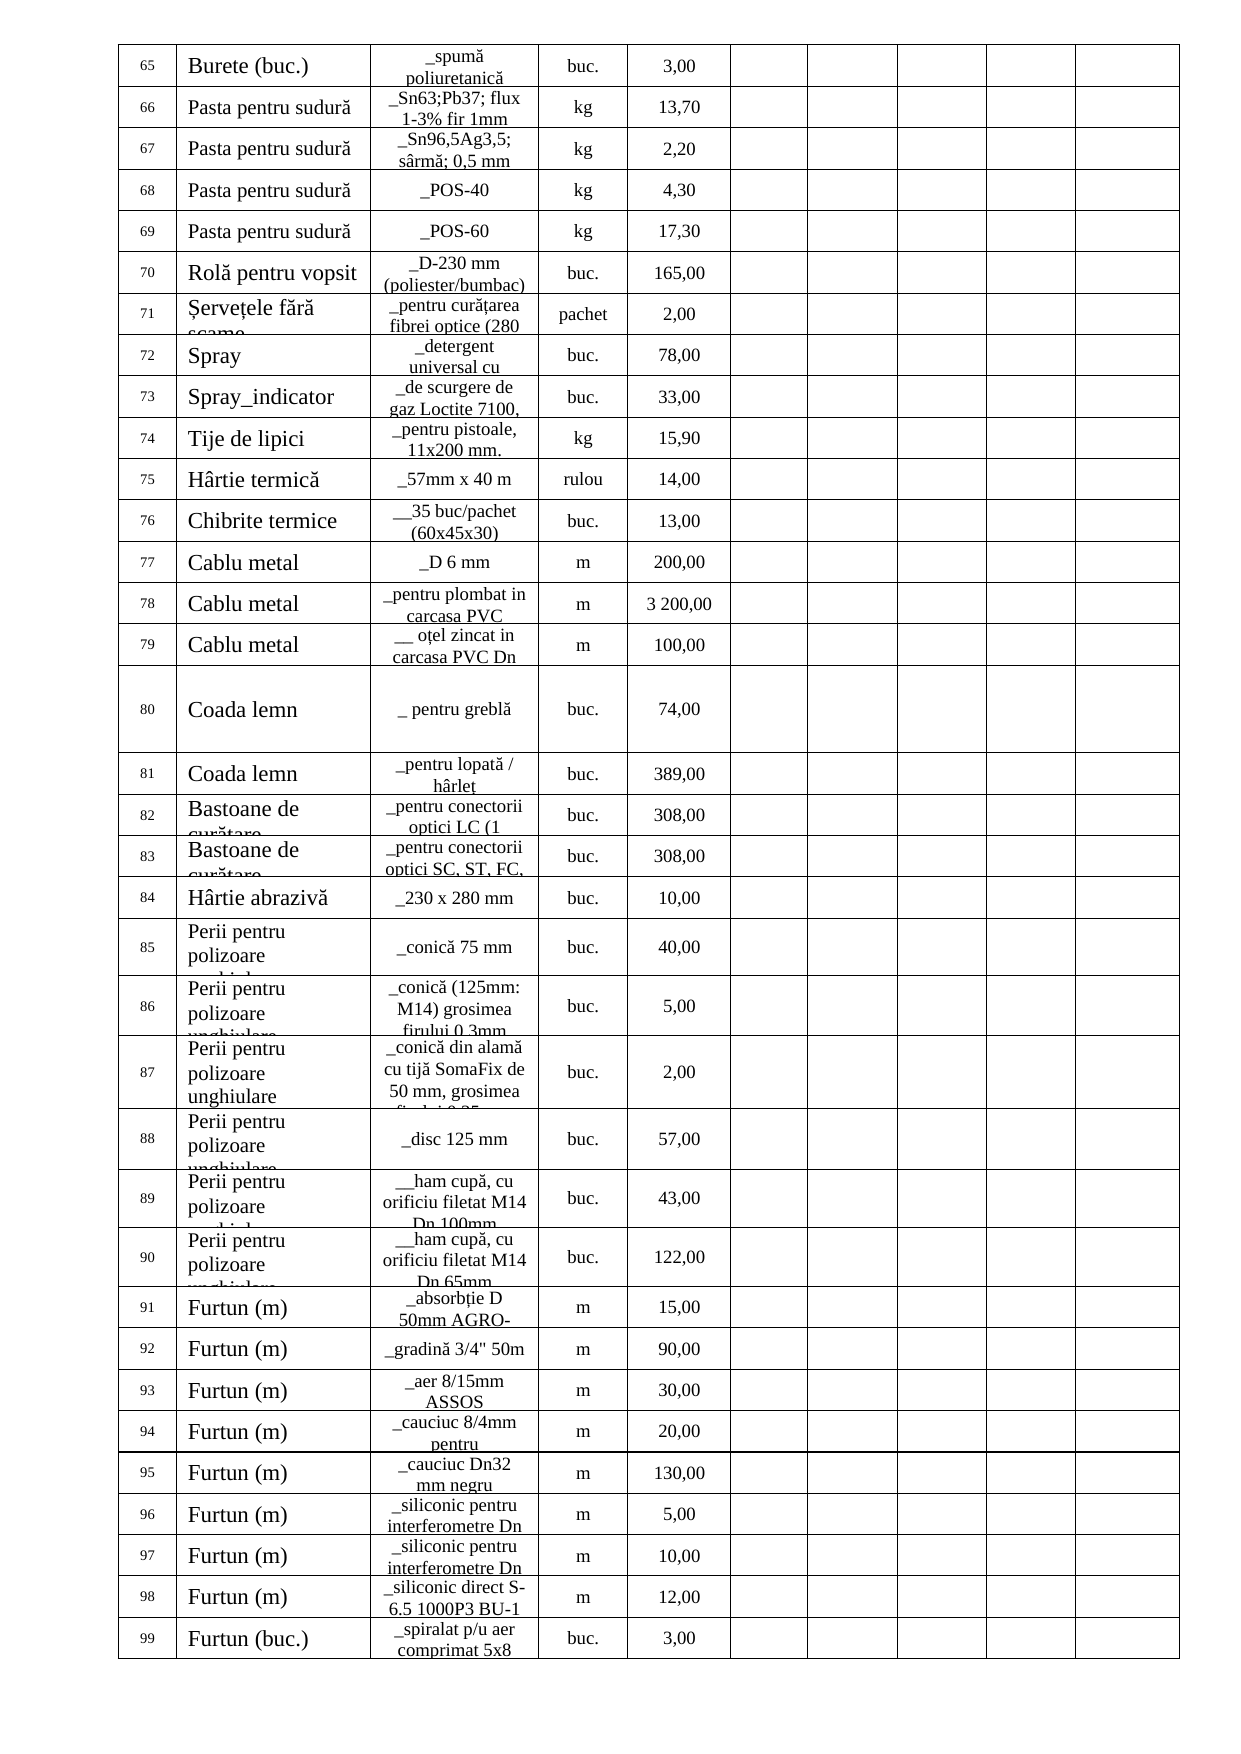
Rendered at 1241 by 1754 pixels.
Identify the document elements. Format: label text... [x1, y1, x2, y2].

table_cell __35 buc/pachet (60x45x30) [371, 500, 538, 541]
table_cell buc. [539, 1036, 627, 1108]
table_cell [731, 1453, 807, 1493]
table_cell m [539, 1370, 627, 1410]
table_cell Coada lemn [177, 753, 370, 793]
table_cell [898, 1328, 986, 1369]
table_cell buc. [539, 976, 627, 1035]
table_cell [731, 1411, 807, 1451]
table_cell _D 6 mm [371, 542, 538, 582]
table_cell [731, 795, 807, 835]
table_cell 78,00 [628, 335, 730, 375]
table_cell _detergent universal cu acțiune rapidă, pentru materiale plastice, metale Loctite 7063, 400 ml [371, 335, 538, 375]
table_cell _pentru plombat in carcasa PVC [371, 583, 538, 623]
table_cell 4,30 [628, 170, 730, 210]
table_cell [1076, 877, 1179, 918]
table_cell [1076, 1535, 1179, 1575]
table_cell _pentru conectorii optici SC, ST, FC, ASC, AFC (1 pachet = 100 bucăți) [371, 836, 538, 876]
table_cell 40,00 [628, 919, 730, 975]
table_cell _ pentru greblă [371, 666, 538, 752]
table_cell [987, 1328, 1075, 1369]
table_cell [987, 753, 1075, 793]
table_cell 81 [119, 753, 176, 793]
table_cell Furtun (m) [177, 1576, 370, 1617]
table_cell [987, 87, 1075, 127]
table_cell [898, 252, 986, 292]
table_cell 76 [119, 500, 176, 541]
table_cell [898, 45, 986, 86]
table_cell [987, 1228, 1075, 1286]
table_cell Pasta pentru sudură [177, 170, 370, 210]
table_cell [987, 1036, 1075, 1108]
table_cell [898, 1109, 986, 1168]
table_cell 200,00 [628, 542, 730, 582]
table_cell [808, 418, 897, 458]
table_cell [898, 128, 986, 168]
table_cell 3,00 [628, 45, 730, 86]
table_cell [1076, 666, 1179, 752]
table_cell _siliconic pentru interferometre Dn 4/1 mm [371, 1535, 538, 1575]
table_cell 84 [119, 877, 176, 918]
table_cell [898, 542, 986, 582]
table_cell [898, 1228, 986, 1286]
table_cell Șervețele fără scame [177, 294, 370, 334]
table_cell kg [539, 211, 627, 251]
table_cell [1076, 1494, 1179, 1534]
table_cell [808, 919, 897, 975]
table_cell m [539, 1411, 627, 1451]
table_cell [808, 45, 897, 86]
table_cell __ oțel zincat in carcasa PVC Dn 4,0 - 5,0 mm. [371, 624, 538, 665]
table_cell [731, 128, 807, 168]
table_cell [731, 1535, 807, 1575]
table_cell 66 [119, 87, 176, 127]
table_cell [1076, 87, 1179, 127]
table_cell [1076, 1453, 1179, 1493]
table_cell _siliconic pentru interferometre Dn 2/2 mm [371, 1494, 538, 1534]
table_cell [808, 87, 897, 127]
table_cell _POS-60 [371, 211, 538, 251]
table_cell Hârtie abrazivă [177, 877, 370, 918]
table_cell _absorbție D 50mm AGRO-FLEX (verde, spiralat) FITT [371, 1287, 538, 1327]
table_cell [987, 919, 1075, 975]
table_cell 15,00 [628, 1287, 730, 1327]
table_cell [898, 583, 986, 623]
table_cell Chibrite termice [177, 500, 370, 541]
table_cell _gradină 3/4" 50m [371, 1328, 538, 1369]
table_cell 5,00 [628, 976, 730, 1035]
table_cell buc. [539, 1228, 627, 1286]
table_cell [987, 418, 1075, 458]
table_cell [898, 87, 986, 127]
table_cell 83 [119, 836, 176, 876]
table_cell [898, 1494, 986, 1534]
table_cell [808, 500, 897, 541]
table_cell [808, 1494, 897, 1534]
table_cell [731, 836, 807, 876]
table_cell 2,00 [628, 294, 730, 334]
table_cell 3,00 [628, 1618, 730, 1658]
table_cell [1076, 128, 1179, 168]
table_cell m [539, 1494, 627, 1534]
table_cell 79 [119, 624, 176, 665]
table_cell [808, 335, 897, 375]
table_cell [808, 1228, 897, 1286]
table_cell [808, 836, 897, 876]
table_cell [731, 335, 807, 375]
table_cell [898, 1170, 986, 1227]
table_cell 30,00 [628, 1370, 730, 1410]
table_cell [987, 252, 1075, 292]
table_cell [731, 1287, 807, 1327]
table_cell __ham cupă, cu orificiu filetat M14 Dn 100mm [371, 1170, 538, 1227]
table_cell [898, 919, 986, 975]
table_cell [808, 376, 897, 417]
table_cell Furtun (m) [177, 1453, 370, 1493]
table_cell 33,00 [628, 376, 730, 417]
table_cell Coada lemn [177, 666, 370, 752]
table_cell kg [539, 418, 627, 458]
table_cell 2,20 [628, 128, 730, 168]
table_cell [808, 252, 897, 292]
table_cell 70 [119, 252, 176, 292]
table_cell [731, 877, 807, 918]
table_cell [898, 211, 986, 251]
table_cell [987, 1411, 1075, 1451]
table_cell 100,00 [628, 624, 730, 665]
table_cell [987, 1109, 1075, 1168]
table_cell _pentru pistoale, 11x200 mm. Incolor [371, 418, 538, 458]
table_cell Perii pentru polizoare unghiulare [177, 1170, 370, 1227]
table_cell [731, 666, 807, 752]
table_cell [898, 1453, 986, 1493]
table_cell [808, 1618, 897, 1658]
table_cell 88 [119, 1109, 176, 1168]
table_cell [808, 128, 897, 168]
table_cell [1076, 335, 1179, 375]
table_cell [987, 335, 1075, 375]
table_cell Pasta pentru sudură [177, 87, 370, 127]
table_cell [1076, 1328, 1179, 1369]
table_cell 78 [119, 583, 176, 623]
table_cell m [539, 1287, 627, 1327]
table_cell Bastoane de curățare [177, 836, 370, 876]
table_cell [1076, 976, 1179, 1035]
table_cell [898, 335, 986, 375]
table_cell 13,70 [628, 87, 730, 127]
table_cell Cablu metal [177, 583, 370, 623]
table_cell [898, 1618, 986, 1658]
table_cell buc. [539, 1170, 627, 1227]
table_cell [898, 753, 986, 793]
table_cell 98 [119, 1576, 176, 1617]
table_cell [808, 542, 897, 582]
table_cell 99 [119, 1618, 176, 1658]
table_cell [731, 1494, 807, 1534]
table_cell [1076, 211, 1179, 251]
table_cell [808, 1170, 897, 1227]
table_cell [898, 376, 986, 417]
table_cell _Sn63;Pb37; flux 1-3% fir 1mm [371, 87, 538, 127]
table_cell buc. [539, 877, 627, 918]
table_cell [987, 1170, 1075, 1227]
table_cell Pasta pentru sudură [177, 211, 370, 251]
table_cell [987, 45, 1075, 86]
table_cell [731, 624, 807, 665]
table_cell _D-230 mm (poliester/bumbac) [371, 252, 538, 292]
table_cell [1076, 294, 1179, 334]
table_cell 20,00 [628, 1411, 730, 1451]
table_cell [987, 211, 1075, 251]
table_cell [987, 583, 1075, 623]
table_cell Perii pentru polizoare unghiulare [177, 1036, 370, 1108]
table_cell [987, 376, 1075, 417]
table_cell 68 [119, 170, 176, 210]
table_cell 67 [119, 128, 176, 168]
table_cell [808, 1036, 897, 1108]
table_cell 65 [119, 45, 176, 86]
table_cell Pasta pentru sudură [177, 128, 370, 168]
table_cell Furtun (m) [177, 1370, 370, 1410]
table_cell [987, 1576, 1075, 1617]
table_cell [808, 1576, 897, 1617]
table_cell 2,00 [628, 1036, 730, 1108]
table_cell 96 [119, 1494, 176, 1534]
table_cell kg [539, 87, 627, 127]
table_cell [1076, 795, 1179, 835]
table_cell Perii pentru polizoare unghiulare [177, 1109, 370, 1168]
table_cell Furtun (m) [177, 1494, 370, 1534]
table_cell [808, 976, 897, 1035]
table_cell [987, 1535, 1075, 1575]
table_cell _Sn96,5Ag3,5; sârmă; 0,5 mm [371, 128, 538, 168]
table_cell [898, 666, 986, 752]
table_cell 86 [119, 976, 176, 1035]
table_cell [731, 1576, 807, 1617]
table_cell [987, 542, 1075, 582]
table_cell buc. [539, 1618, 627, 1658]
table_cell Spray [177, 335, 370, 375]
table_cell [1076, 252, 1179, 292]
table_cell [731, 1036, 807, 1108]
table_cell 82 [119, 795, 176, 835]
table_cell [1076, 1170, 1179, 1227]
table_cell 13,00 [628, 500, 730, 541]
table_cell [731, 376, 807, 417]
table_cell [808, 211, 897, 251]
table_cell [808, 294, 897, 334]
table_cell [898, 418, 986, 458]
table_cell [1076, 1576, 1179, 1617]
table_cell [731, 542, 807, 582]
table_cell 43,00 [628, 1170, 730, 1227]
table_cell [1076, 170, 1179, 210]
table_cell _de scurgere de gaz Loctite 7100, 400 ml [371, 376, 538, 417]
table_cell buc. [539, 753, 627, 793]
table_cell [808, 877, 897, 918]
table_cell [808, 170, 897, 210]
table_cell [731, 753, 807, 793]
table_cell Perii pentru polizoare unghiulare [177, 976, 370, 1035]
table_cell [731, 583, 807, 623]
table_cell 10,00 [628, 877, 730, 918]
table_cell [898, 459, 986, 499]
table_cell Furtun (m) [177, 1535, 370, 1575]
table_cell __ham cupă, cu orificiu filetat M14 Dn 65mm [371, 1228, 538, 1286]
table_cell [898, 1036, 986, 1108]
table_cell [898, 624, 986, 665]
table_cell kg [539, 170, 627, 210]
table_cell [731, 294, 807, 334]
table_cell [731, 87, 807, 127]
table_cell 94 [119, 1411, 176, 1451]
table_cell [898, 1535, 986, 1575]
table_cell [731, 1618, 807, 1658]
table_cell 89 [119, 1170, 176, 1227]
table_cell [808, 1328, 897, 1369]
table_cell [987, 170, 1075, 210]
table_cell [731, 1228, 807, 1286]
table_cell 5,00 [628, 1494, 730, 1534]
table_cell [731, 459, 807, 499]
table_cell [731, 500, 807, 541]
table_cell [808, 1453, 897, 1493]
table_cell 85 [119, 919, 176, 975]
table_cell [898, 294, 986, 334]
table_cell Hârtie termică [177, 459, 370, 499]
table_cell [987, 1494, 1075, 1534]
table_cell [1076, 500, 1179, 541]
table_cell _aer 8/15mm ASSOS [371, 1370, 538, 1410]
table_cell Furtun (buc.) [177, 1618, 370, 1658]
table_cell 130,00 [628, 1453, 730, 1493]
table_cell [808, 1109, 897, 1168]
table_cell [1076, 1109, 1179, 1168]
table_cell [731, 919, 807, 975]
table_cell 14,00 [628, 459, 730, 499]
table_cell [1076, 1228, 1179, 1286]
table_cell Spray_indicator [177, 376, 370, 417]
table_cell m [539, 1535, 627, 1575]
table_cell kg [539, 128, 627, 168]
table_cell 15,90 [628, 418, 730, 458]
table_cell 87 [119, 1036, 176, 1108]
table_cell 69 [119, 211, 176, 251]
table_cell Bastoane de curățare [177, 795, 370, 835]
table_cell 97 [119, 1535, 176, 1575]
table_cell [987, 459, 1075, 499]
table_cell 92 [119, 1328, 176, 1369]
table_cell [731, 1109, 807, 1168]
table_cell [731, 976, 807, 1035]
table_cell _pentru curățarea fibrei optice (280 buc/pachet) [371, 294, 538, 334]
table_cell rulou [539, 459, 627, 499]
table_cell _disc 125 mm [371, 1109, 538, 1168]
table_cell [1076, 459, 1179, 499]
table_cell _spiralat p/u aer comprimat 5x8 mm [371, 1618, 538, 1658]
table_cell [1076, 624, 1179, 665]
table_cell [898, 1411, 986, 1451]
table_cell [1076, 1370, 1179, 1410]
table_cell Cablu metal [177, 624, 370, 665]
table_cell [1076, 1287, 1179, 1327]
table_cell 3 200,00 [628, 583, 730, 623]
table_cell 10,00 [628, 1535, 730, 1575]
table_cell [1076, 1411, 1179, 1451]
table_cell _POS-40 [371, 170, 538, 210]
table_cell [1076, 583, 1179, 623]
table_cell [987, 795, 1075, 835]
table_cell [808, 666, 897, 752]
table_cell Rolă pentru vopsit [177, 252, 370, 292]
table_cell [808, 1287, 897, 1327]
table_cell [1076, 919, 1179, 975]
table_cell 95 [119, 1453, 176, 1493]
table_cell [808, 459, 897, 499]
table_cell buc. [539, 376, 627, 417]
table_cell [1076, 1036, 1179, 1108]
table_cell [898, 877, 986, 918]
table_cell buc. [539, 252, 627, 292]
table_cell 77 [119, 542, 176, 582]
table_cell [987, 877, 1075, 918]
table_cell Furtun (m) [177, 1411, 370, 1451]
table_cell [987, 666, 1075, 752]
table_cell m [539, 624, 627, 665]
table_cell [1076, 376, 1179, 417]
table_cell [1076, 836, 1179, 876]
table_cell 389,00 [628, 753, 730, 793]
table_cell 12,00 [628, 1576, 730, 1617]
table_cell [987, 128, 1075, 168]
table_cell Cablu metal [177, 542, 370, 582]
table_cell buc. [539, 919, 627, 975]
table_cell 93 [119, 1370, 176, 1410]
table_cell [898, 795, 986, 835]
table_cell _pentru lopată / hârleț [371, 753, 538, 793]
table_cell 72 [119, 335, 176, 375]
table_cell [808, 1411, 897, 1451]
table_cell [731, 418, 807, 458]
table_cell [898, 170, 986, 210]
table_cell 74 [119, 418, 176, 458]
table_cell Furtun (m) [177, 1287, 370, 1327]
table_cell [898, 500, 986, 541]
table_cell [1076, 1618, 1179, 1658]
table_cell buc. [539, 836, 627, 876]
table_cell _pentru conectorii optici LC (1 pachet = 50 bucăți) [371, 795, 538, 835]
table_cell buc. [539, 500, 627, 541]
table_cell [808, 795, 897, 835]
table_cell [808, 1535, 897, 1575]
table_cell 75 [119, 459, 176, 499]
table_cell buc. [539, 795, 627, 835]
table_cell [731, 1170, 807, 1227]
table_cell _conică din alamă cu tijă SomaFix de 50 mm, grosimea firului 0,35 mm [371, 1036, 538, 1108]
table_cell [987, 624, 1075, 665]
table_cell Tije de lipici [177, 418, 370, 458]
table_cell pachet [539, 294, 627, 334]
table_cell buc. [539, 45, 627, 86]
table_cell [808, 753, 897, 793]
table_cell [898, 1576, 986, 1617]
table_cell [731, 252, 807, 292]
table_cell m [539, 1453, 627, 1493]
table_cell _conică 75 mm [371, 919, 538, 975]
table_cell _siliconic direct S-6.5 1000P3 BU-1 (rezistent la benzină-ulei) [371, 1576, 538, 1617]
table_cell m [539, 583, 627, 623]
table_cell Burete (buc.) [177, 45, 370, 86]
table_cell [987, 500, 1075, 541]
table_cell [898, 976, 986, 1035]
table_cell [987, 1287, 1075, 1327]
table_cell 308,00 [628, 836, 730, 876]
table_cell buc. [539, 335, 627, 375]
table_cell [731, 1370, 807, 1410]
table_cell buc. [539, 666, 627, 752]
table_cell [987, 1370, 1075, 1410]
table_cell [898, 1370, 986, 1410]
table_cell Perii pentru polizoare unghiulare [177, 1228, 370, 1286]
table_cell [1076, 45, 1179, 86]
table_cell 165,00 [628, 252, 730, 292]
table_cell 308,00 [628, 795, 730, 835]
table_cell [987, 1618, 1075, 1658]
table_cell [731, 170, 807, 210]
table_cell [898, 836, 986, 876]
table_cell [731, 211, 807, 251]
table_cell [987, 1453, 1075, 1493]
table_cell 90,00 [628, 1328, 730, 1369]
table_cell [1076, 753, 1179, 793]
table_cell buc. [539, 1109, 627, 1168]
table_cell [808, 583, 897, 623]
table_cell _cauciuc Dn32 mm negru ranforsat rezistent la ulei si benzină [371, 1453, 538, 1493]
table_cell m [539, 542, 627, 582]
table_cell [987, 836, 1075, 876]
table_cell 17,30 [628, 211, 730, 251]
table_cell 80 [119, 666, 176, 752]
table_cell 57,00 [628, 1109, 730, 1168]
table_cell [987, 294, 1075, 334]
table_cell [731, 45, 807, 86]
table_cell Perii pentru polizoare unghiulare [177, 919, 370, 975]
table_cell 73 [119, 376, 176, 417]
table_cell [1076, 418, 1179, 458]
table_cell Furtun (m) [177, 1328, 370, 1369]
table_cell _230 x 280 mm [371, 877, 538, 918]
table_cell 90 [119, 1228, 176, 1286]
table_cell 91 [119, 1287, 176, 1327]
table_cell 71 [119, 294, 176, 334]
table_cell [1076, 542, 1179, 582]
table_cell [808, 624, 897, 665]
table_cell 122,00 [628, 1228, 730, 1286]
table_cell _57mm х 40 m [371, 459, 538, 499]
table_cell _conică (125mm: M14) grosimea firului 0.3mm [371, 976, 538, 1035]
table_cell [898, 1287, 986, 1327]
table_cell m [539, 1576, 627, 1617]
table_cell m [539, 1328, 627, 1369]
table_cell _cauciuc 8/4mm pentru interferometre [371, 1411, 538, 1451]
table_cell _spumă poliuretanică moale, 100mm, 2 х 1.20m [371, 45, 538, 86]
table_cell 74,00 [628, 666, 730, 752]
table_cell [731, 1328, 807, 1369]
table_cell [808, 1370, 897, 1410]
table_cell [987, 976, 1075, 1035]
